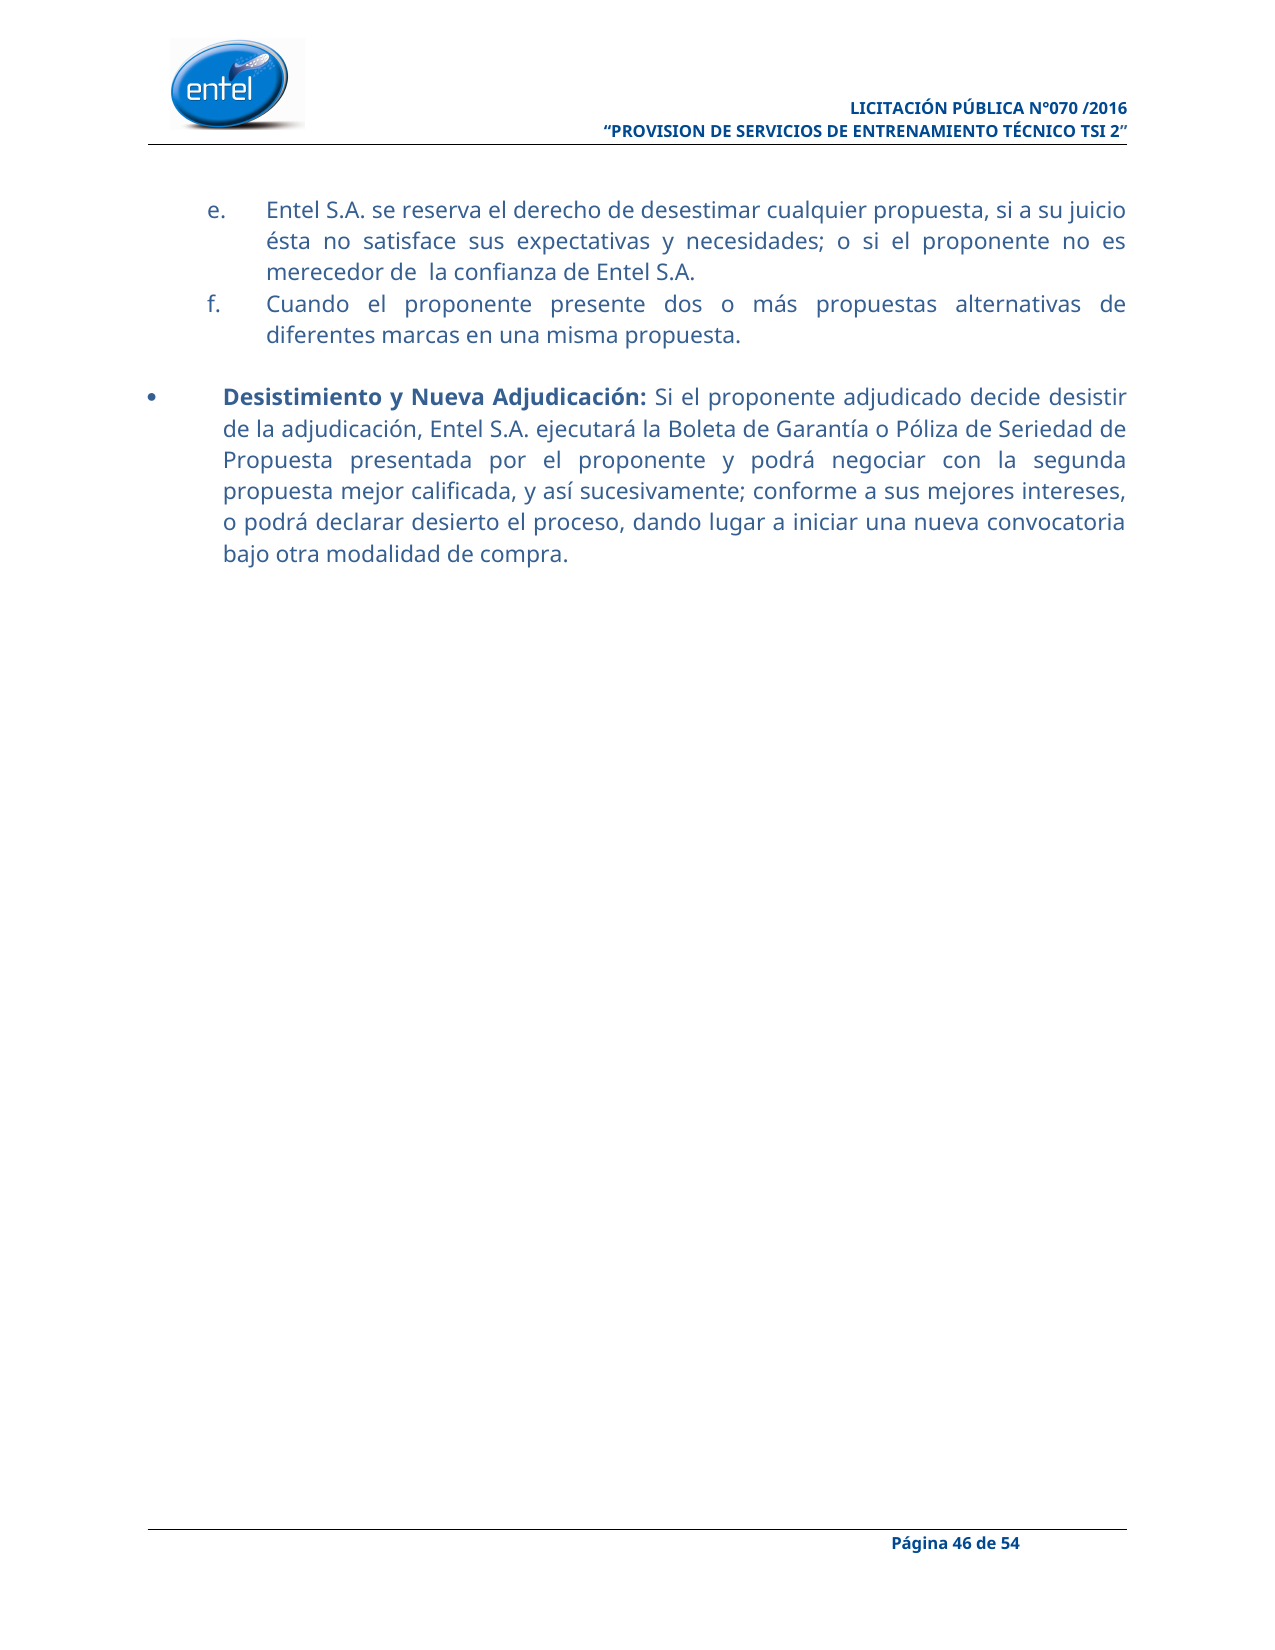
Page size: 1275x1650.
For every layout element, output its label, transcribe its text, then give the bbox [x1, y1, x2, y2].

picture [170, 38, 305, 130]
list Desistimiento y Nueva Adjudicación: Si el proponente adjudicado decide desistir de la adjudicación, Entel S.A. ejecutará la Boleta de Garantía o Póliza de Seriedad de Propuesta presentada por el proponente y podrá negociar con la segunda propuesta mejor calificada, y así sucesivamente; conforme a sus mejores intereses, o podrá declarar desierto el proceso, dando lugar a iniciar una nueva convocatoria bajo otra modalidad de compra. [148, 381, 1127, 569]
list Cuando el proponente presente dos o más propuestas alternativas de diferentes marcas en una misma propuesta. [207, 288, 1127, 350]
list Entel S.A. se reserva el derecho de desestimar cualquier propuesta, si a su juicio ésta no satisface sus expectativas y necesidades; o si el proponente no es merecedor de la confianza de Entel S.A. [207, 194, 1127, 288]
